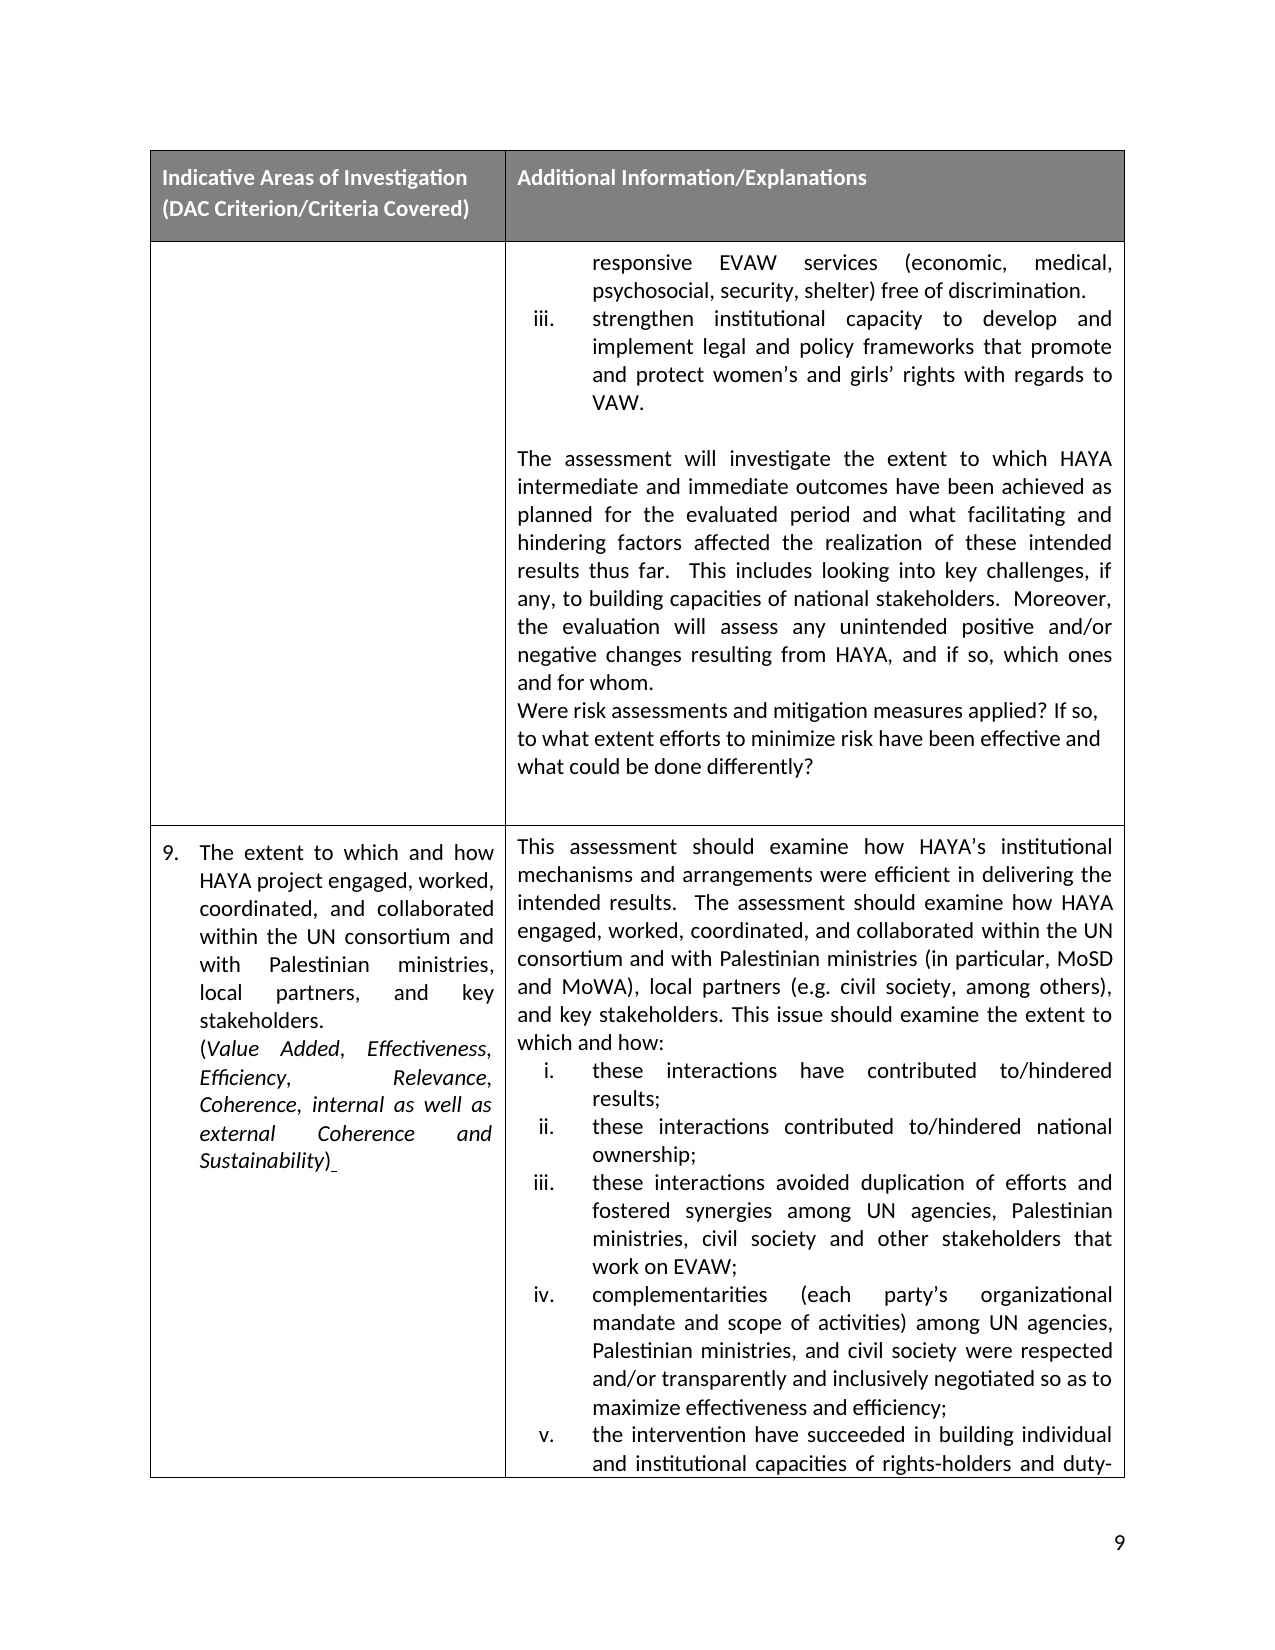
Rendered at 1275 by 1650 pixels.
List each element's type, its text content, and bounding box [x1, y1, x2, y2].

table_header Additional Information/Explanations [506, 151, 1124, 241]
table_header Indicative Areas of Investigation (DAC Criterion/Criteria Covered) [151, 151, 505, 241]
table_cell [151, 242, 505, 825]
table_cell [506, 242, 1124, 825]
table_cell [151, 826, 505, 1477]
